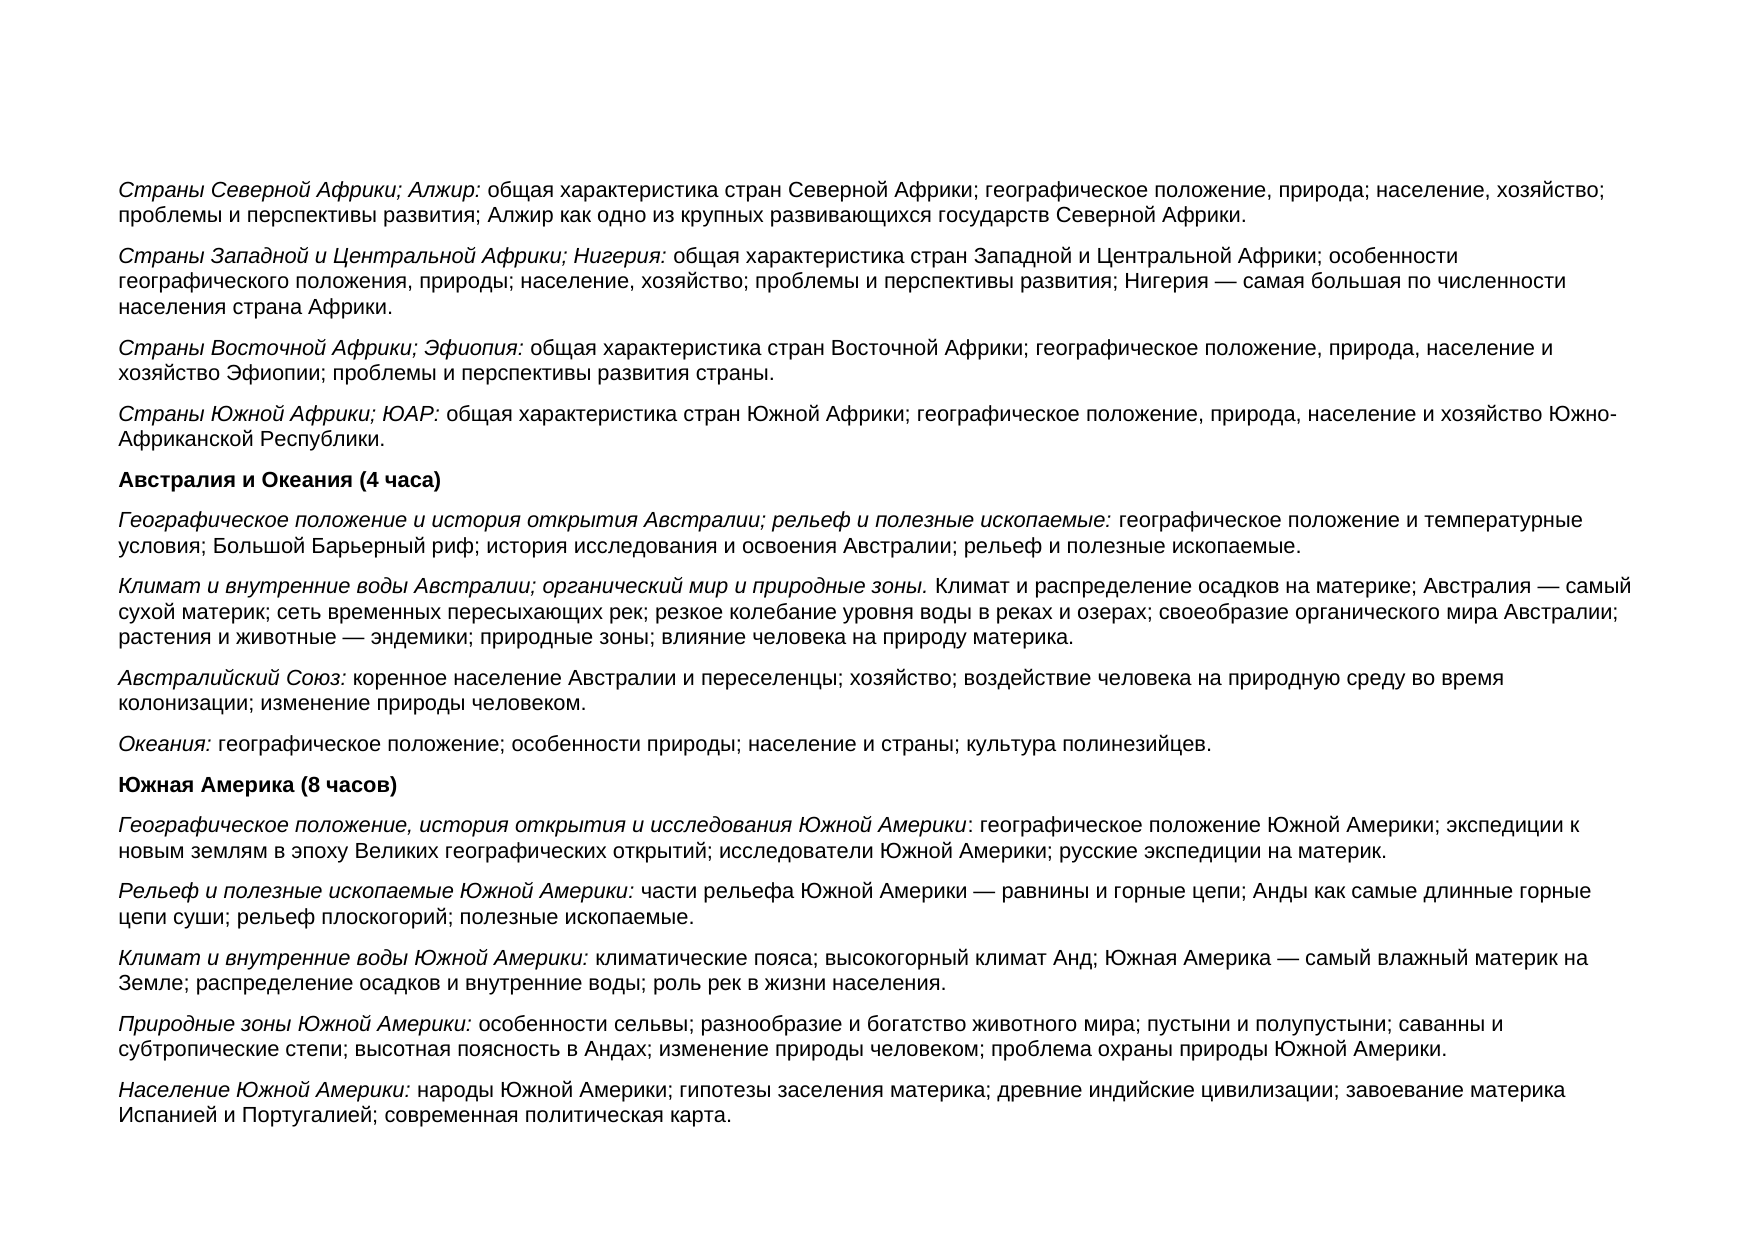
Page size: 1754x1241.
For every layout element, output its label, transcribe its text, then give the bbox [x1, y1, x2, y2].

text Страны Южной Африки; ЮАР: общая характеристика стран Южной Африки; географическое положение, природа, население и хозяйство Южно-Африканской Республики. [118, 401, 1636, 451]
text Природные зоны Южной Америки: особенности сельвы; разнообразие и богатство животного мира; пустыни и полупустыни; саванны и субтропические степи; высотная поясность в Андах; изменение природы человеком; проблема охраны природы Южной Америки. [118, 1011, 1636, 1061]
text Австралийский Союз: коренное население Австралии и переселенцы; хозяйство; воздействие человека на природную среду во время колонизации; изменение природы человеком. [118, 665, 1636, 715]
text Южная Америка (8 часов) [118, 772, 1636, 797]
text Население Южной Америки: народы Южной Америки; гипотезы заселения материка; древние индийские цивилизации; завоевание материка Испанией и Португалией; современная политическая карта. [118, 1077, 1636, 1127]
text Климат и внутренние воды Австралии; органический мир и природные зоны. Климат и распределение осадков на материке; Австралия — самый сухой материк; сеть временных пересыхающих рек; резкое колебание уровня воды в реках и озерах; своеобразие органического мира Австралии; растения и животные — эндемики; природные зоны; влияние человека на природу материка. [118, 573, 1636, 649]
text Рельеф и полезные ископаемые Южной Америки: части рельефа Южной Америки — равнины и горные цепи; Анды как самые длинные горные цепи суши; рельеф плоскогорий; полезные ископаемые. [118, 878, 1636, 929]
text Страны Восточной Африки; Эфиопия: общая характеристика стран Восточной Африки; географическое положение, природа, население и хозяйство Эфиопии; проблемы и перспективы развития страны. [118, 334, 1636, 385]
text Океания: географическое положение; особенности природы; население и страны; культура полинезийцев. [118, 731, 1636, 756]
text Географическое положение, история открытия и исследования Южной Америки: географическое положение Южной Америки; экспедиции к новым землям в эпоху Великих географических открытий; исследователи Южной Америки; русские экспедиции на материк. [118, 812, 1636, 863]
text Австралия и Океания (4 часа) [118, 467, 1636, 492]
text Страны Северной Африки; Алжир: общая характеристика стран Северной Африки; географическое положение, природа; население, хозяйство; проблемы и перспективы развития; Алжир как одно из крупных развивающихся государств Северной Африки. [118, 177, 1636, 228]
text Страны Западной и Центральной Африки; Нигерия: общая характеристика стран Западной и Центральной Африки; особенности географического положения, природы; население, хозяйство; проблемы и перспективы развития; Нигерия — самая большая по численности населения страна Африки. [118, 243, 1636, 319]
text Климат и внутренние воды Южной Америки: климатические пояса; высокогорный климат Анд; Южная Америка — самый влажный материк на Земле; распределение осадков и внутренние воды; роль рек в жизни населения. [118, 944, 1636, 995]
text Географическое положение и история открытия Австралии; рельеф и полезные ископаемые: географическое положение и температурные условия; Большой Барьерный риф; история исследования и освоения Австралии; рельеф и полезные ископаемые. [118, 507, 1636, 558]
